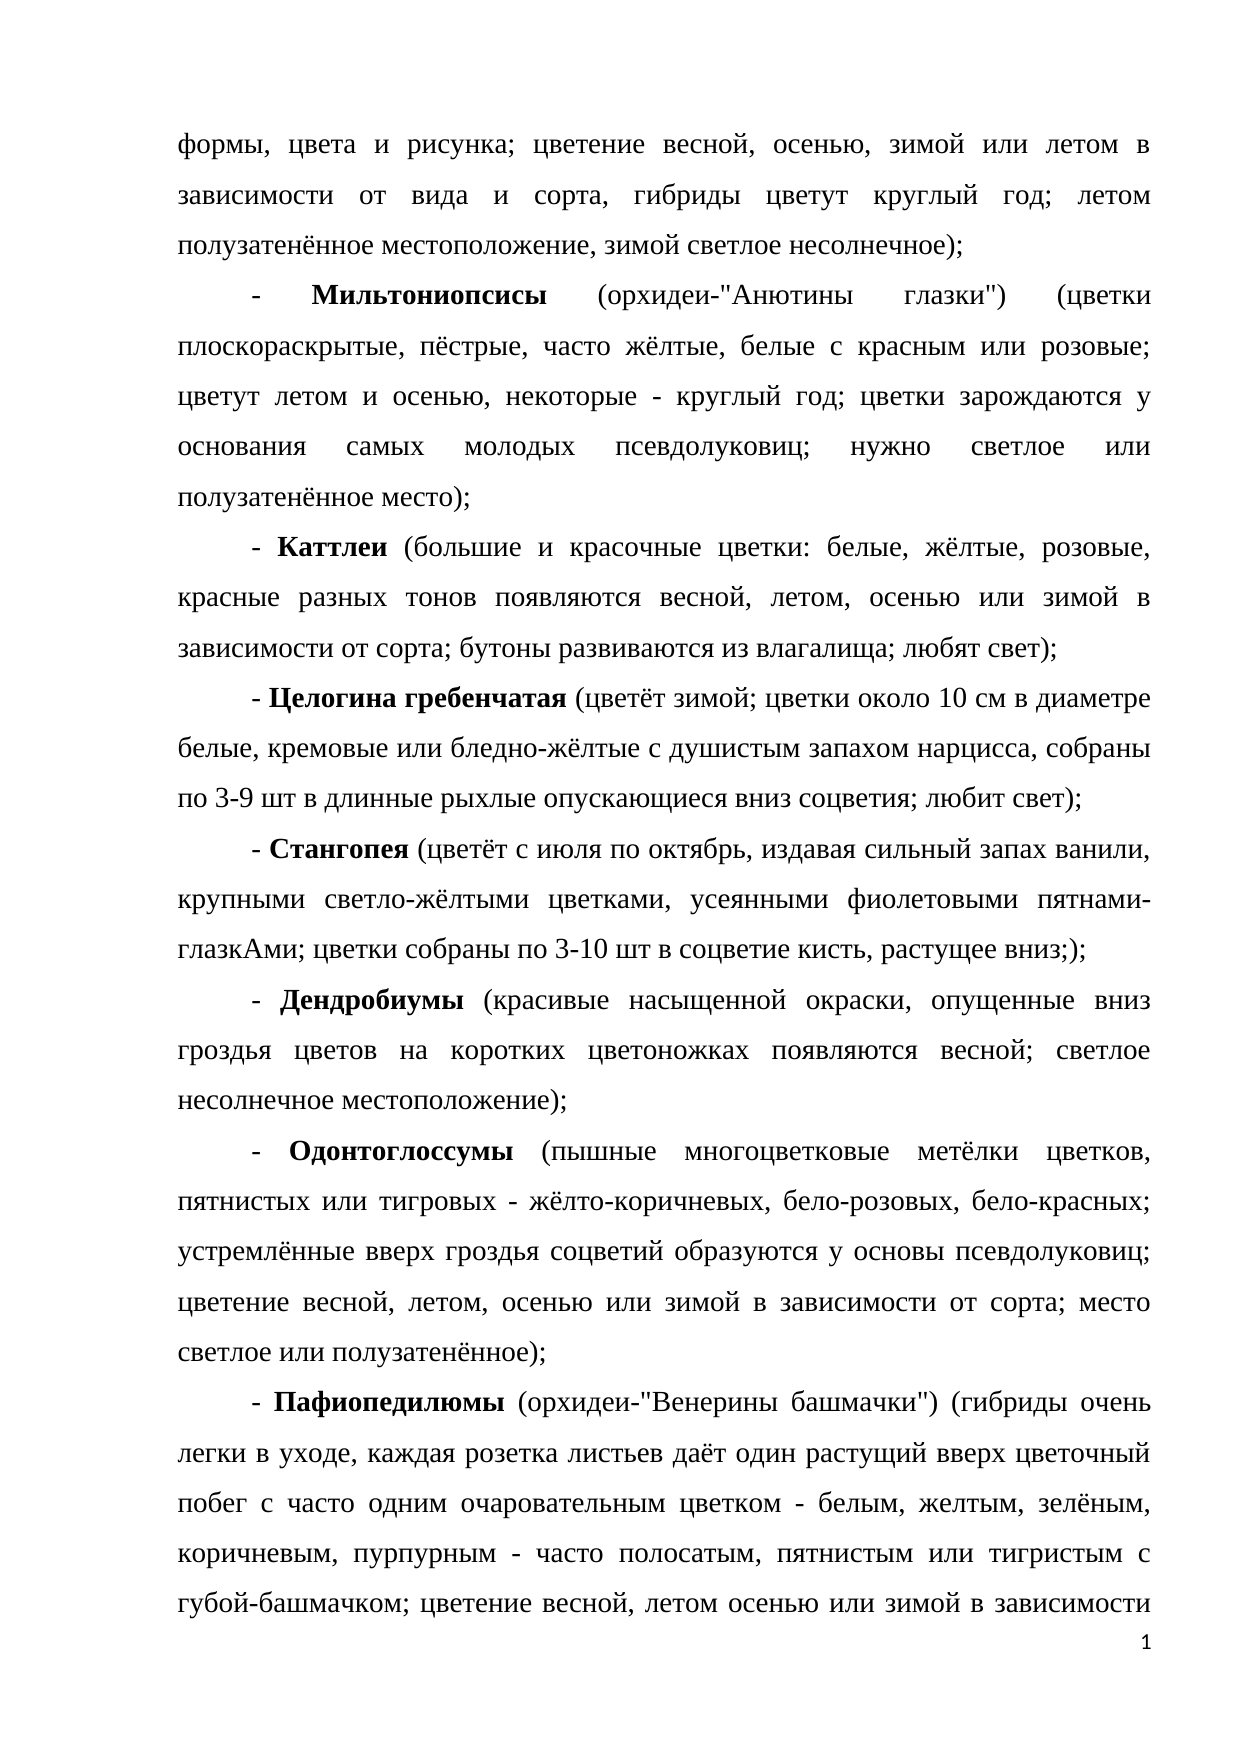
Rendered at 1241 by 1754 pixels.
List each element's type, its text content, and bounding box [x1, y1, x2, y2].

text - Каттлеи (большие и красочные цветки: белые, жёлтые, розовые, красные разных тонов появляются весной, летом, осенью или зимой в зависимости от сорта; бутоны развиваются из влагалища; любят свет); [177, 529, 1152, 663]
text - Одонтоглоссумы (пышные многоцветковые метёлки цветков, пятнистых или тигровых - жёлто-коричневых, бело-розовых, бело-красных; устремлённые вверх гроздья соцветий образуются у основы псевдолуковиц; цветение весной, летом, осенью или зимой в зависимости от сорта; место светлое или полузатенённое); [177, 1133, 1152, 1368]
text - Дендробиумы (красивые насыщенной окраски, опущенные вниз гроздья цветов на коротких цветоножках появляются весной; светлое несолнечное местоположение); [177, 982, 1152, 1116]
text - Мильтониопсисы (орхидеи-"Анютины глазки") (цветки плоскораскрытые, пёстрые, часто жёлтые, белые с красным или розовые; цветут летом и осенью, некоторые - круглый год; цветки зарождаются у основания самых молодых псевдолуковиц; нужно светлое или полузатенённое место); [177, 277, 1152, 512]
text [177, 1384, 1152, 1619]
text - Стангопея (цветёт с июля по октябрь, издавая сильный запах ванили, крупными светло-жёлтыми цветками, усеянными фиолетовыми пятнами-глазкАми; цветки собраны по 3-10 шт в соцветие кисть, растущее вниз;); [177, 831, 1152, 965]
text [177, 127, 1152, 261]
text - Целогина гребенчатая (цветёт зимой; цветки около 10 см в диаметре белые, кремовые или бледно-жёлтые с душистым запахом нарцисса, собраны по 3-9 шт в длинные рыхлые опускающиеся вниз соцветия; любит свет); [177, 680, 1152, 814]
